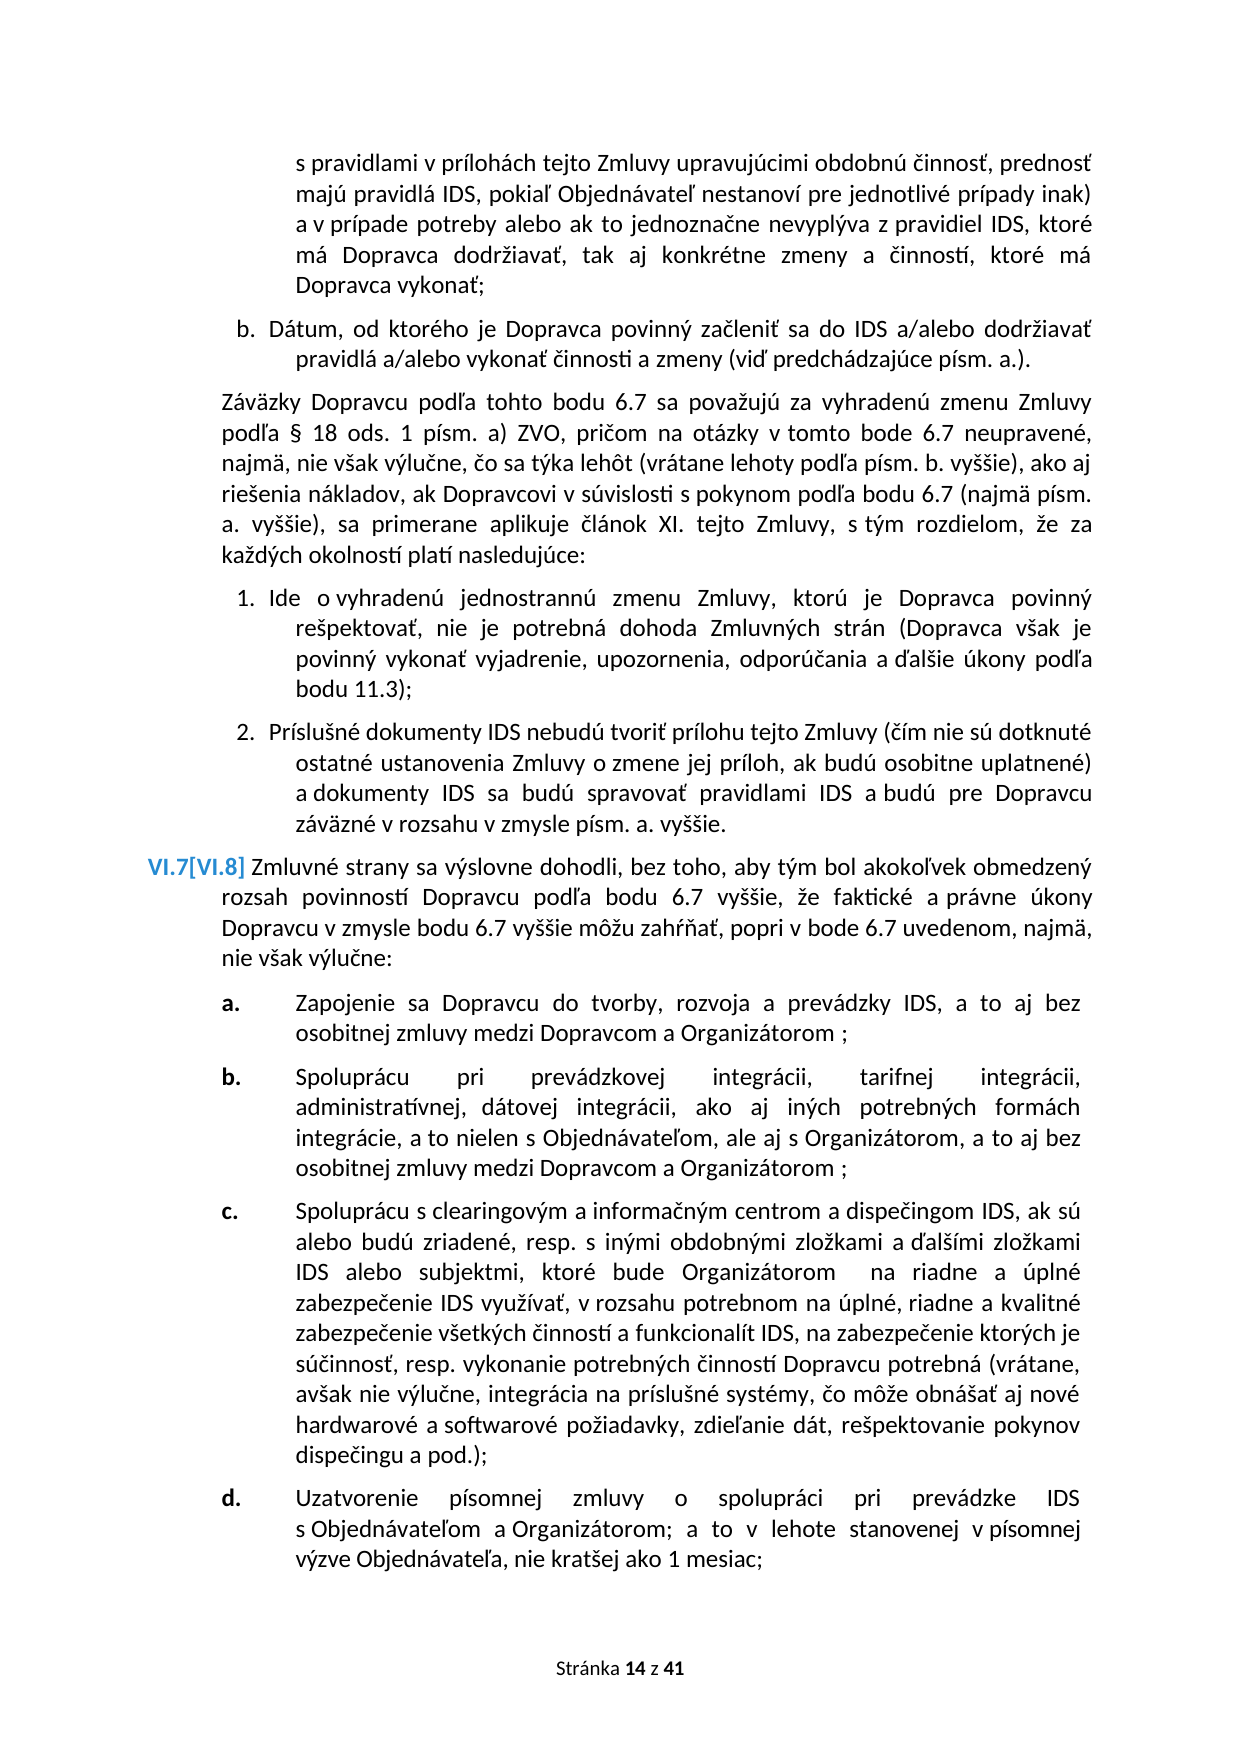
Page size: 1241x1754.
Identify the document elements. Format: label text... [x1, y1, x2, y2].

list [236, 148, 1093, 300]
text Záväzky Dopravcu podľa tohto bodu 6.7 sa považujú za vyhradenú zmenu Zmluvy podľa § 18 ods. 1 písm. a) ZVO, pričom na otázky v tomto bode 6.7 neupravené, najmä, nie však výlučne, čo sa týka lehôt (vrátane lehoty podľa písm. b. vyššie), ako aj riešenia nákladov, ak Dopravcovi v súvislosti s pokynom podľa bodu 6.7 (najmä písm. a. vyššie), sa primerane aplikuje článok XI. tejto Zmluvy, s tým rozdielom, že za každých okolností platí nasledujúce: [221, 386, 1093, 569]
list Ide o vyhradenú jednostrannú zmenu Zmluvy, ktorú je Dopravca povinný rešpektovať, nie je potrebná dohoda Zmluvných strán (Dopravca však je povinný vykonať vyjadrenie, upozornenia, odporúčania a ďalšie úkony podľa bodu 11.3); [236, 582, 1093, 704]
list Príslušné dokumenty IDS nebudú tvoriť prílohu tejto Zmluvy (čím nie sú dotknuté ostatné ustanovenia Zmluvy o zmene jej príloh, ak budú osobitne uplatnené) a dokumenty IDS sa budú spravovať pravidlami IDS a budú pre Dopravcu záväzné v rozsahu v zmysle písm. a. vyššie. [236, 716, 1093, 838]
list Uzatvorenie písomnej zmluvy o spolupráci pri prevádzke IDS s Objednávateľom a Organizátorom; a to v lehote stanovenej v písomnej výzve Objednávateľa, nie kratšej ako 1 mesiac; [221, 1482, 1081, 1574]
list Spoluprácu pri prevádzkovej integrácii, tarifnej integrácii, administratívnej, dátovej integrácii, ako aj iných potrebných formách integrácie, a to nielen s Objednávateľom, ale aj s Organizátorom, a to aj bez osobitnej zmluvy medzi Dopravcom a Organizátorom ; [221, 1061, 1081, 1183]
list Zapojenie sa Dopravcu do tvorby, rozvoja a prevádzky IDS, a to aj bez osobitnej zmluvy medzi Dopravcom a Organizátorom ; [221, 987, 1081, 1048]
list Spoluprácu s clearingovým a informačným centrom a dispečingom IDS, ak sú alebo budú zriadené, resp. s inými obdobnými zložkami a ďalšími zložkami IDS alebo subjektmi, ktoré bude Organizátorom na riadne a úplné zabezpečenie IDS využívať, v rozsahu potrebnom na úplné, riadne a kvalitné zabezpečenie všetkých činností a funkcionalít IDS, na zabezpečenie ktorých je súčinnosť, resp. vykonanie potrebných činností Dopravcu potrebná (vrátane, avšak nie výlučne, integrácia na príslušné systémy, čo môže obnášať aj nové hardwarové a softwarové požiadavky, zdieľanie dát, rešpektovanie pokynov dispečingu a pod.); [221, 1195, 1081, 1470]
list Zmluvné strany sa výslovne dohodli, bez toho, aby tým bol akokoľvek obmedzený rozsah povinností Dopravcu podľa bodu 6.7 vyššie, že faktické a právne úkony Dopravcu v zmysle bodu 6.7 vyššie môžu zahŕňať, popri v bode 6.7 uvedenom, najmä, nie však výlučne: [148, 851, 1093, 973]
list Dátum, od ktorého je Dopravca povinný začleniť sa do IDS a/alebo dodržiavať pravidlá a/alebo vykonať činnosti a zmeny (viď predchádzajúce písm. a.). [236, 313, 1093, 374]
